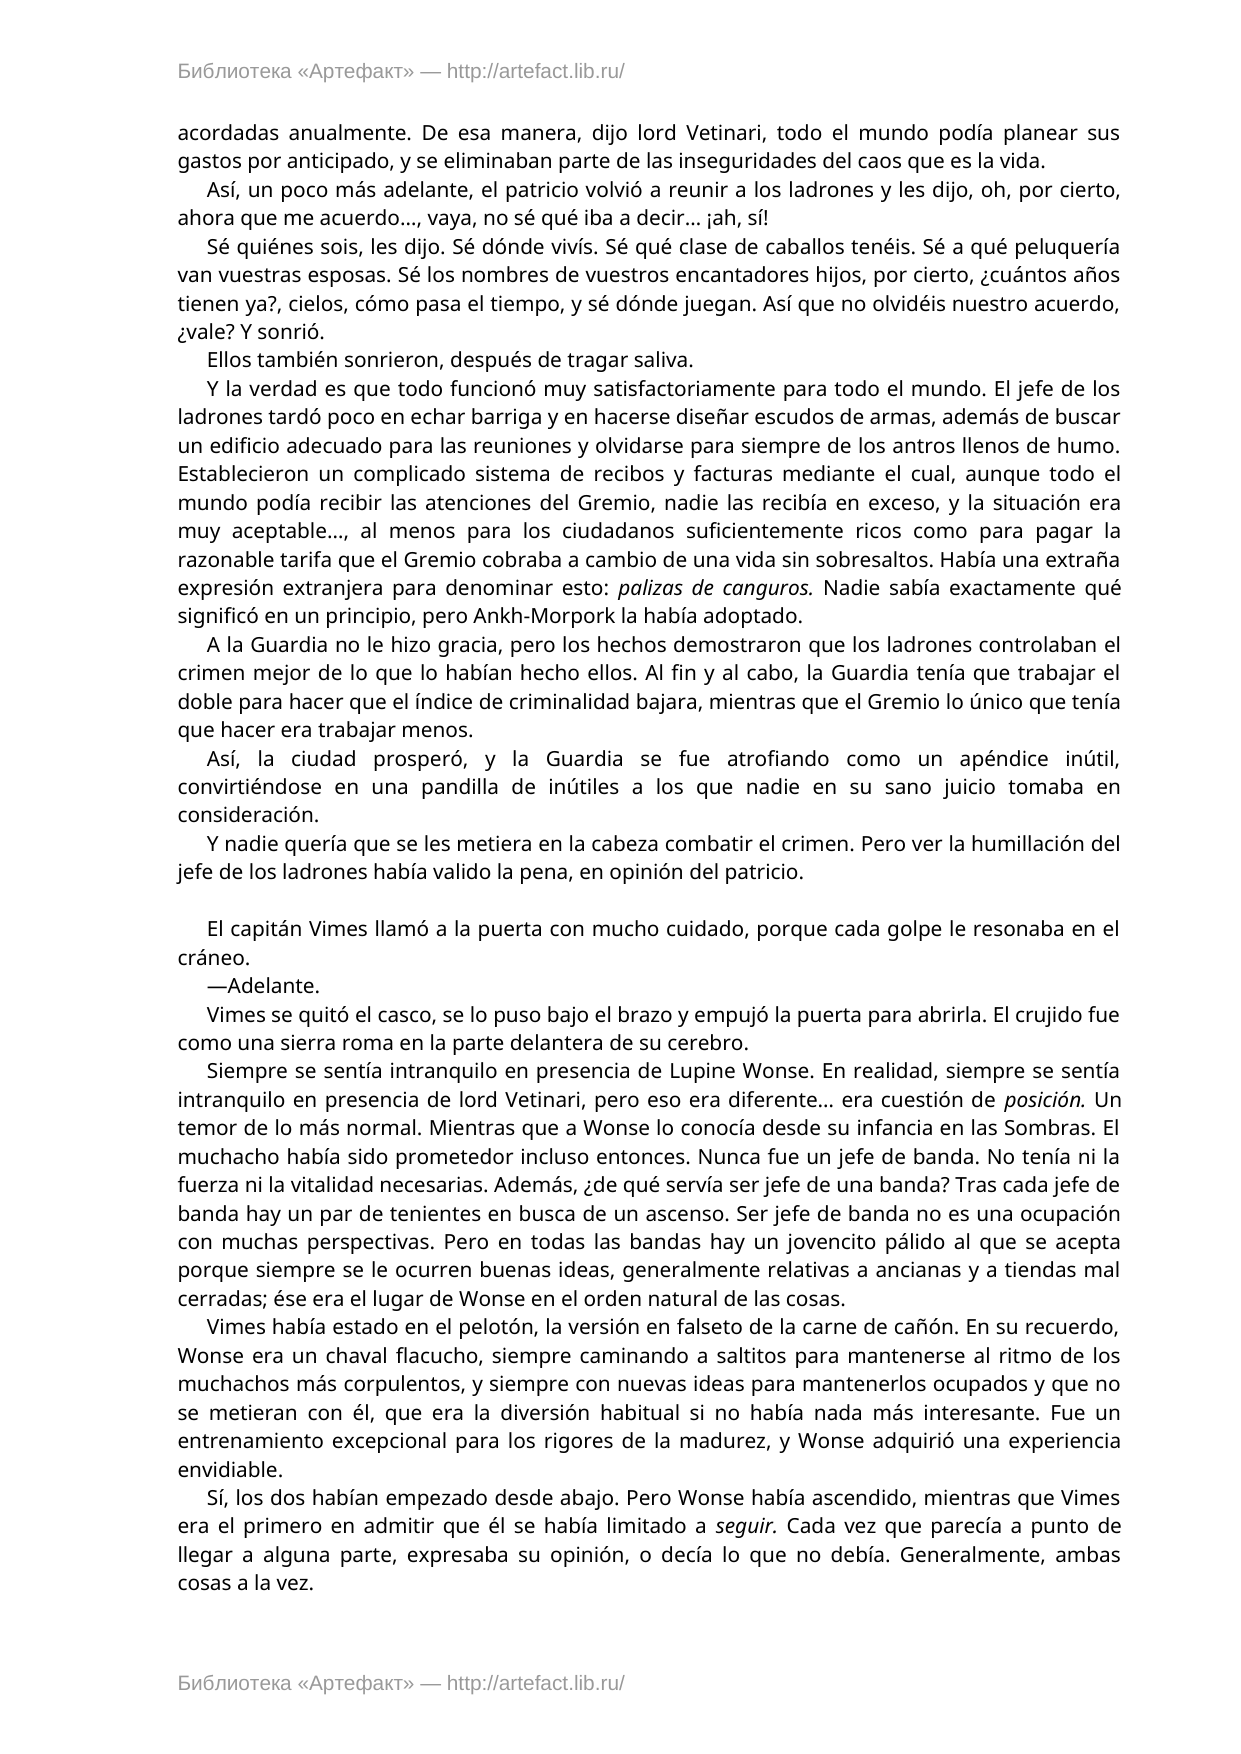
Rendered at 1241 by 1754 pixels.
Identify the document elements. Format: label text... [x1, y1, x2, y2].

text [177, 118, 1122, 175]
text A la Guardia no le hizo gracia, pero los hechos demostraron que los ladrones controlaban el crimen mejor de lo que lo habían hecho ellos. Al fin y al cabo, la Guardia tenía que trabajar el doble para hacer que el índice de criminalidad bajara, mientras que el Gremio lo único que tenía que hacer era trabajar menos. [177, 630, 1122, 744]
text Así, la ciudad prosperó, y la Guardia se fue atrofiando como un apéndice inútil, convirtiéndose en una pandilla de inútiles a los que nadie en su sano juicio tomaba en consideración. [177, 744, 1122, 829]
text Y nadie quería que se les metiera en la cabeza combatir el crimen. Pero ver la humillación del jefe de los ladrones había valido la pena, en opinión del patricio. [177, 829, 1122, 886]
text Siempre se sentía intranquilo en presencia de Lupine Wonse. En realidad, siempre se sentía intranquilo en presencia de lord Vetinari, pero eso era diferente… era cuestión de posición. Un temor de lo más normal. Mientras que a Wonse lo conocía desde su infancia en las Sombras. El muchacho había sido prometedor incluso entonces. Nunca fue un jefe de banda. No tenía ni la fuerza ni la vitalidad necesarias. Además, ¿de qué servía ser jefe de una banda? Tras cada jefe de banda hay un par de tenientes en busca de un ascenso. Ser jefe de banda no es una ocupación con muchas perspectivas. Pero en todas las bandas hay un jovencito pálido al que se acepta porque siempre se le ocurren buenas ideas, generalmente relativas a ancianas y a tiendas mal cerradas; ése era el lugar de Wonse en el orden natural de las cosas. [177, 1057, 1122, 1312]
text —Adelante. [177, 971, 1122, 1000]
text El capitán Vimes llamó a la puerta con mucho cuidado, porque cada golpe le resonaba en el cráneo. [177, 914, 1122, 971]
text Ellos también sonrieron, después de tragar saliva. [177, 346, 1122, 374]
text Sí, los dos habían empezado desde abajo. Pero Wonse había ascendido, mientras que Vimes era el primero en admitir que él se había limitado a seguir. Cada vez que parecía a punto de llegar a alguna parte, expresaba su opinión, o decía lo que no debía. Generalmente, ambas cosas a la vez. [177, 1483, 1122, 1597]
text Vimes había estado en el pelotón, la versión en falseto de la carne de cañón. En su recuerdo, Wonse era un chaval flacucho, siempre caminando a saltitos para mantenerse al ritmo de los muchachos más corpulentos, y siempre con nuevas ideas para mantenerlos ocupados y que no se metieran con él, que era la diversión habitual si no había nada más interesante. Fue un entrenamiento excepcional para los rigores de la madurez, y Wonse adquirió una experiencia envidiable. [177, 1312, 1122, 1483]
text Vimes se quitó el casco, se lo puso bajo el brazo y empujó la puerta para abrirla. El crujido fue como una sierra roma en la parte delantera de su cerebro. [177, 1000, 1122, 1057]
text Y la verdad es que todo funcionó muy satisfactoriamente para todo el mundo. El jefe de los ladrones tardó poco en echar barriga y en hacerse diseñar escudos de armas, además de buscar un edificio adecuado para las reuniones y olvidarse para siempre de los antros llenos de humo. Establecieron un complicado sistema de recibos y facturas mediante el cual, aunque todo el mundo podía recibir las atenciones del Gremio, nadie las recibía en exceso, y la situación era muy aceptable…, al menos para los ciudadanos suficientemente ricos como para pagar la razonable tarifa que el Gremio cobraba a cambio de una vida sin sobresaltos. Había una extraña expresión extranjera para denominar esto: palizas de canguros. Nadie sabía exactamente qué significó en un principio, pero Ankh-Morpork la había adoptado. [177, 374, 1122, 630]
text Sé quiénes sois, les dijo. Sé dónde vivís. Sé qué clase de caballos tenéis. Sé a qué peluquería van vuestras esposas. Sé los nombres de vuestros encantadores hijos, por cierto, ¿cuántos años tienen ya?, cielos, cómo pasa el tiempo, y sé dónde juegan. Así que no olvidéis nuestro acuerdo, ¿vale? Y sonrió. [177, 232, 1122, 346]
text Así, un poco más adelante, el patricio volvió a reunir a los ladrones y les dijo, oh, por cierto, ahora que me acuerdo…, vaya, no sé qué iba a decir… ¡ah, sí! [177, 175, 1122, 232]
